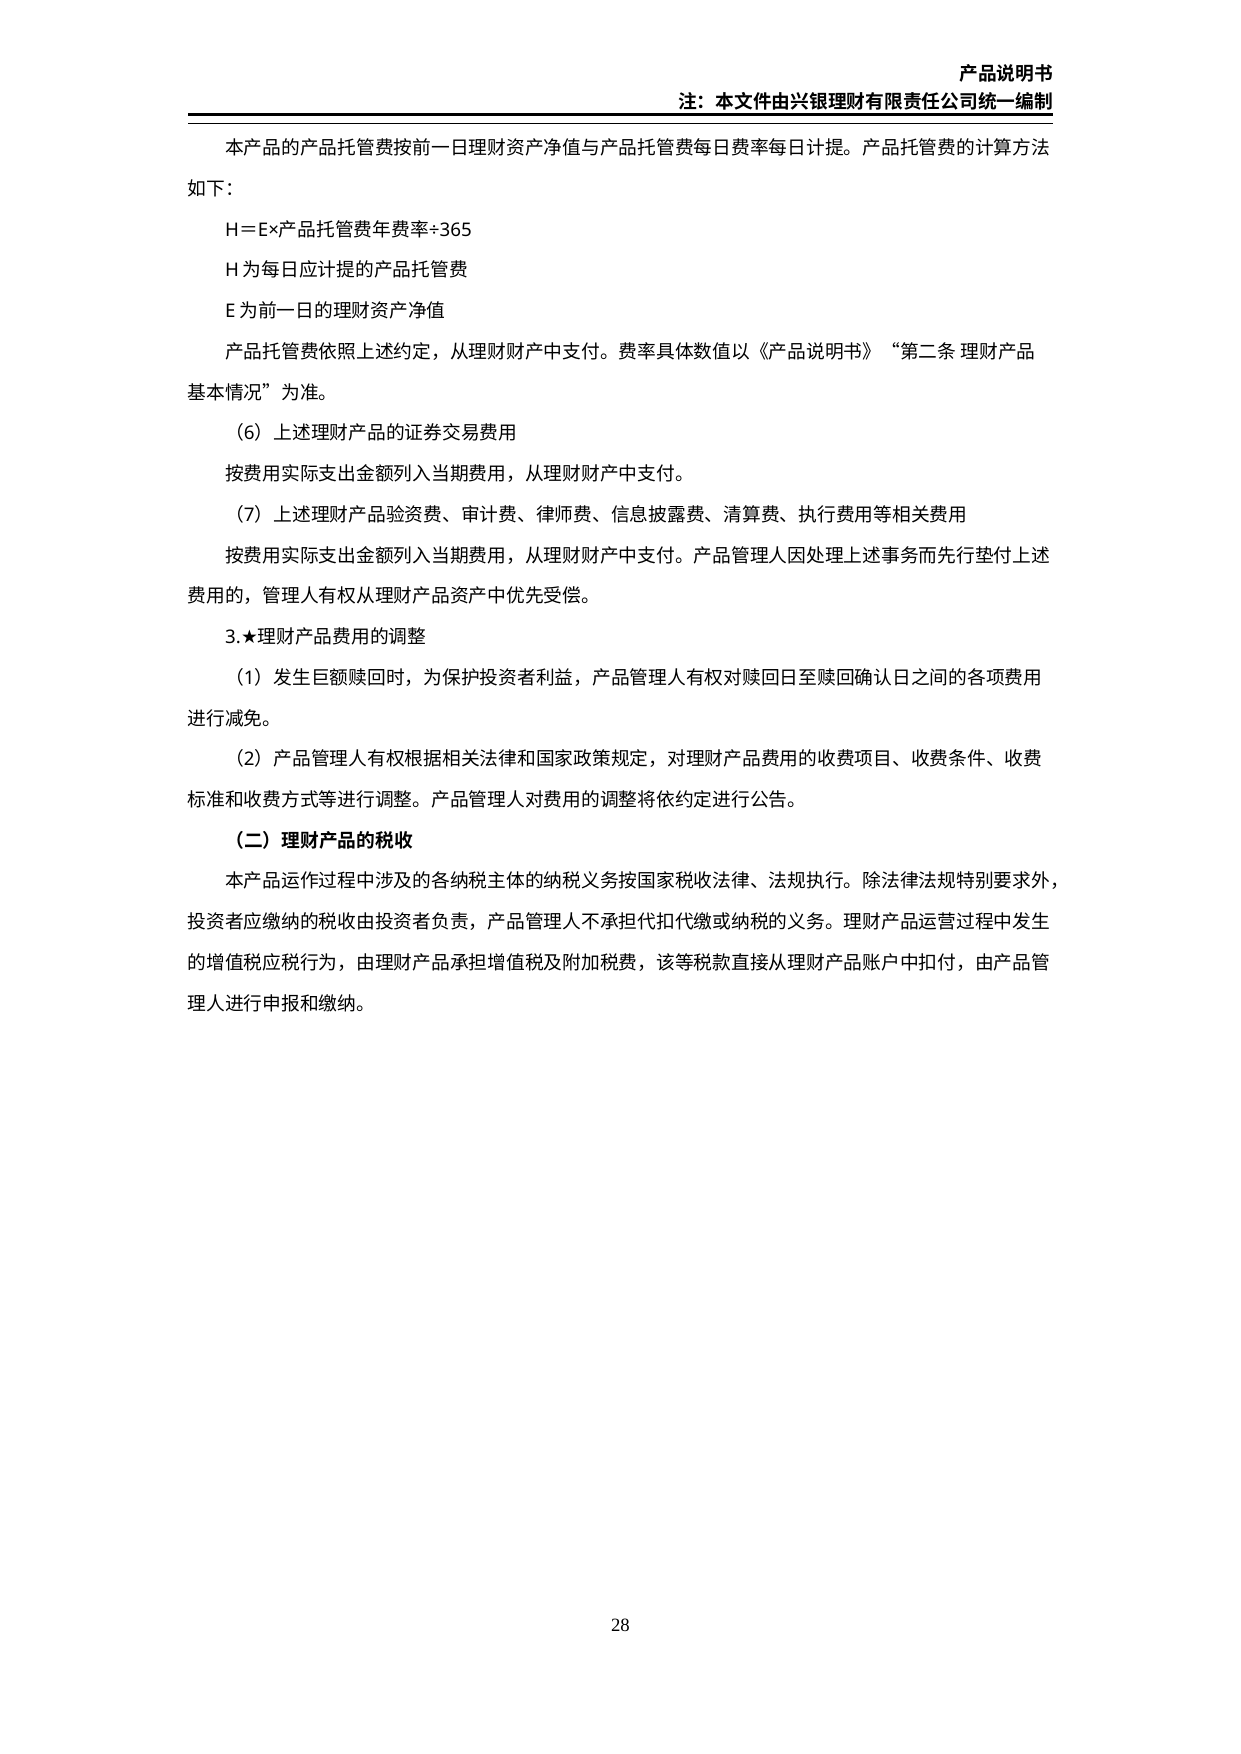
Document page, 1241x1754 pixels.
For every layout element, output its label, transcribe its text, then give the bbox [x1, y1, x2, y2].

text 3.★理财产品费用的调整 [187, 622, 1053, 649]
text 产品托管费依照上述约定，从理财财产中支付。费率具体数值以《产品说明书》“第二条 理财产品基本情况”为准。 [187, 337, 1053, 404]
text （2）产品管理人有权根据相关法律和国家政策规定，对理财产品费用的收费项目、收费条件、收费标准和收费方式等进行调整。产品管理人对费用的调整将依约定进行公告。 [187, 744, 1053, 812]
text （7）上述理财产品验资费、审计费、律师费、信息披露费、清算费、执行费用等相关费用 [187, 499, 1053, 527]
text （1）发生巨额赎回时，为保护投资者利益，产品管理人有权对赎回日至赎回确认日之间的各项费用进行减免。 [187, 662, 1053, 730]
text H为每日应计提的产品托管费 [187, 255, 1053, 282]
text H＝E×产品托管费年费率÷365 [187, 214, 1053, 242]
text 按费用实际支出金额列入当期费用，从理财财产中支付。产品管理人因处理上述事务而先行垫付上述费用的，管理人有权从理财产品资产中优先受偿。 [187, 540, 1053, 608]
text （6）上述理财产品的证券交易费用 [187, 418, 1053, 445]
text E为前一日的理财资产净值 [187, 296, 1053, 323]
text 本产品的产品托管费按前一日理财资产净值与产品托管费每日费率每日计提。产品托管费的计算方法如下： [187, 133, 1053, 201]
text （二）理财产品的税收 [187, 825, 1053, 852]
text 本产品运作过程中涉及的各纳税主体的纳税义务按国家税收法律、法规执行。除法律法规特别要求外，投资者应缴纳的税收由投资者负责，产品管理人不承担代扣代缴或纳税的义务。理财产品运营过程中发生的增值税应税行为，由理财产品承担增值税及附加税费，该等税款直接从理财产品账户中扣付，由产品管理人进行申报和缴纳。 [187, 866, 1053, 1015]
text 按费用实际支出金额列入当期费用，从理财财产中支付。 [187, 459, 1053, 486]
